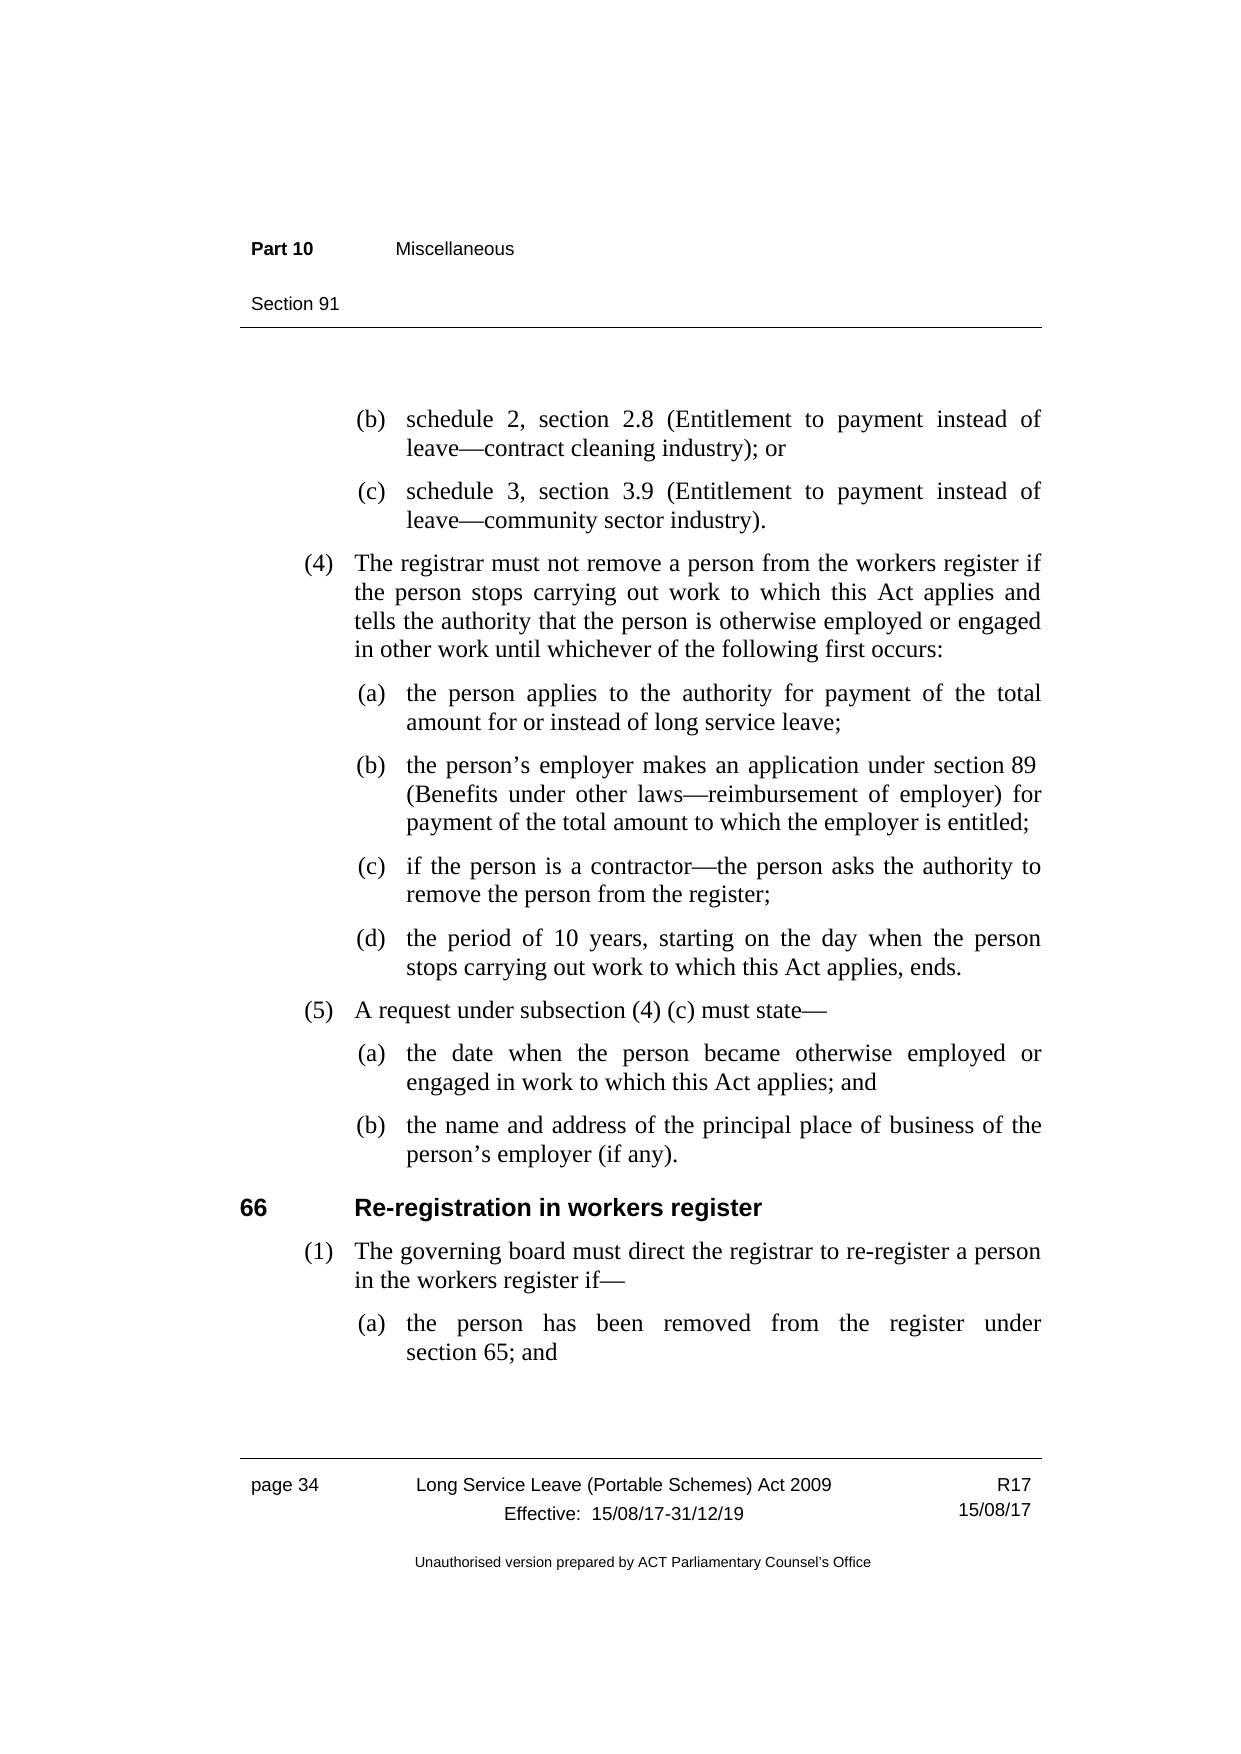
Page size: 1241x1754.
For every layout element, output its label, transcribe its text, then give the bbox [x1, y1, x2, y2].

text (b) schedule 2, section 2.8 (Entitlement to payment instead of leave—contract cleaning industry); or [239, 404, 1042, 462]
text (a) the person has been removed from the register under section 65; and [239, 1308, 1042, 1366]
text (d) the period of 10 years, starting on the day when the person stops carrying out work to which this Act applies, ends. [239, 923, 1042, 980]
text (c) if the person is a contractor—the person asks the authority to remove the person from the register; [239, 851, 1042, 908]
text (a) the person applies to the authority for payment of the total amount for or instead of long service leave; [239, 678, 1042, 735]
text (4) The registrar must not remove a person from the workers register if the person stops carrying out work to which this Act applies and tells the authority that the person is otherwise employed or engaged in other work until whichever of the following first occurs: [239, 548, 1042, 663]
text 66 Re-registration in workers register [239, 1193, 1042, 1222]
text (b) the person’s employer makes an application under section 89 (Benefits under other laws—reimbursement of employer) for payment of the total amount to which the employer is entitled; [239, 750, 1042, 836]
text (5) A request under subsection (4) (c) must state— [239, 995, 1042, 1024]
text (a) the date when the person became otherwise employed or engaged in work to which this Act applies; and [239, 1038, 1042, 1096]
text (1) The governing board must direct the registrar to re-register a person in the workers register if— [239, 1236, 1042, 1294]
text (c) schedule 3, section 3.9 (Entitlement to payment instead of leave—community sector industry). [239, 476, 1042, 534]
text (b) the name and address of the principal place of business of the person’s employer (if any). [239, 1110, 1042, 1168]
